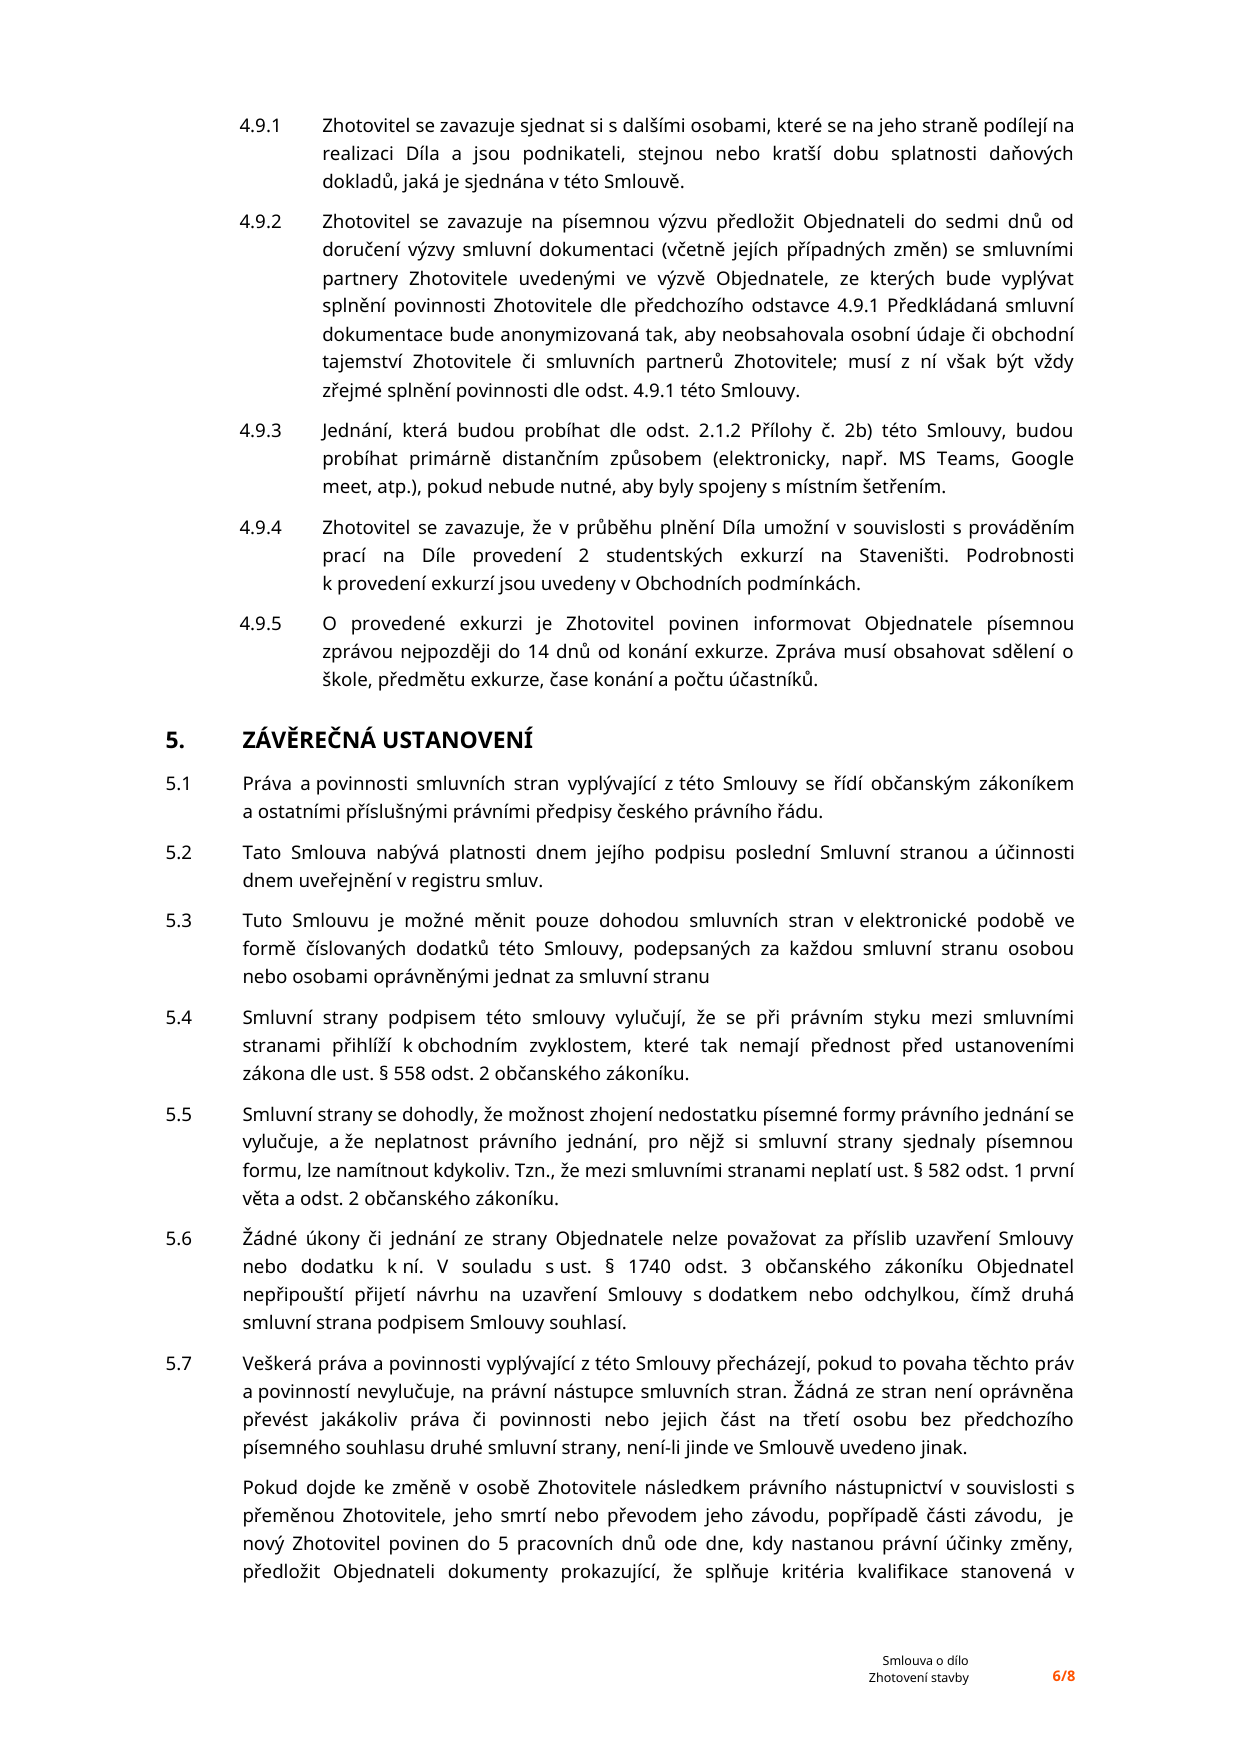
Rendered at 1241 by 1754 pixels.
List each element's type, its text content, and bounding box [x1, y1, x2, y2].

list Jednání, která budou probíhat dle odst. 2.1.2 Přílohy č. 2b) této Smlouvy, budou probíhat primárně distančním způsobem (elektronicky, např. MS Teams, Google meet, atp.), pokud nebude nutné, aby byly spojeny s místním šetřením. [239, 417, 1075, 499]
list Zhotovitel se zavazuje na písemnou výzvu předložit Objednateli do sedmi dnů od doručení výzvy smluvní dokumentaci (včetně jejích případných změn) se smluvními partnery Zhotovitele uvedenými ve výzvě Objednatele, ze kterých bude vyplývat splnění povinnosti Zhotovitele dle předchozího odstavce 4.9.1 Předkládaná smluvní dokumentace bude anonymizovaná tak, aby neobsahovala osobní údaje či obchodní tajemství Zhotovitele či smluvních partnerů Zhotovitele; musí z ní však být vždy zřejmé splnění povinnosti dle odst. 4.9.1 této Smlouvy. [239, 209, 1075, 402]
list Smluvní strany se dohodly, že možnost zhojení nedostatku písemné formy právního jednání se vylučuje, a že neplatnost právního jednání, pro nějž si smluvní strany sjednaly písemnou formu, lze namítnout kdykoliv. Tzn., že mezi smluvními stranami neplatí ust. § 582 odst. 1 první věta a odst. 2 občanského zákoníku. [165, 1101, 1075, 1210]
list Žádné úkony či jednání ze strany Objednatele nelze považovat za příslib uzavření Smlouvy nebo dodatku k ní. V souladu s ust. § 1740 odst. 3 občanského zákoníku Objednatel nepřipouští přijetí návrhu na uzavření Smlouvy s dodatkem nebo odchylkou, čímž druhá smluvní strana podpisem Smlouvy souhlasí. [165, 1225, 1075, 1335]
list Zhotovitel se zavazuje, že v průběhu plnění Díla umožní v souvislosti s prováděním prací na Díle provedení 2 studentských exkurzí na Staveništi. Podrobnosti k provedení exkurzí jsou uvedeny v Obchodních podmínkách. [239, 514, 1075, 596]
list Práva a povinnosti smluvních stran vyplývající z této Smlouvy se řídí občanským zákoníkem a ostatními příslušnými právními předpisy českého právního řádu. [165, 771, 1075, 824]
list Tato Smlouva nabývá platnosti dnem jejího podpisu poslední Smluvní stranou a účinnosti dnem uveřejnění v registru smluv. [165, 839, 1075, 893]
list Veškerá práva a povinnosti vyplývající z této Smlouvy přecházejí, pokud to povaha těchto práv a povinností nevylučuje, na právní nástupce smluvních stran. Žádná ze stran není oprávněna převést jakákoliv práva či povinnosti nebo jejich část na třetí osobu bez předchozího písemného souhlasu druhé smluvní strany, není-li jinde ve Smlouvě uvedeno jinak. [165, 1350, 1075, 1459]
list ZÁvěrečná ustanovení [165, 724, 1075, 755]
list Zhotovitel se zavazuje sjednat si s dalšími osobami, které se na jeho straně podílejí na realizaci Díla a jsou podnikateli, stejnou nebo kratší dobu splatnosti daňových dokladů, jaká je sjednána v této Smlouvě. [239, 112, 1075, 194]
list O provedené exkurzi je Zhotovitel povinen informovat Objednatele písemnou zprávou nejpozději do 14 dnů od konání exkurze. Zpráva musí obsahovat sdělení o škole, předmětu exkurze, čase konání a počtu účastníků. [239, 611, 1075, 692]
list Smluvní strany podpisem této smlouvy vylučují, že se při právním styku mezi smluvními stranami přihlíží k obchodním zvyklostem, které tak nemají přednost před ustanoveními zákona dle ust. § 558 odst. 2 občanského zákoníku. [165, 1004, 1075, 1086]
list Tuto Smlouvu je možné měnit pouze dohodou smluvních stran v elektronické podobě ve formě číslovaných dodatků této Smlouvy, podepsaných za každou smluvní stranu osobou nebo osobami oprávněnými jednat za smluvní stranu [165, 908, 1075, 989]
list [242, 1474, 1075, 1584]
